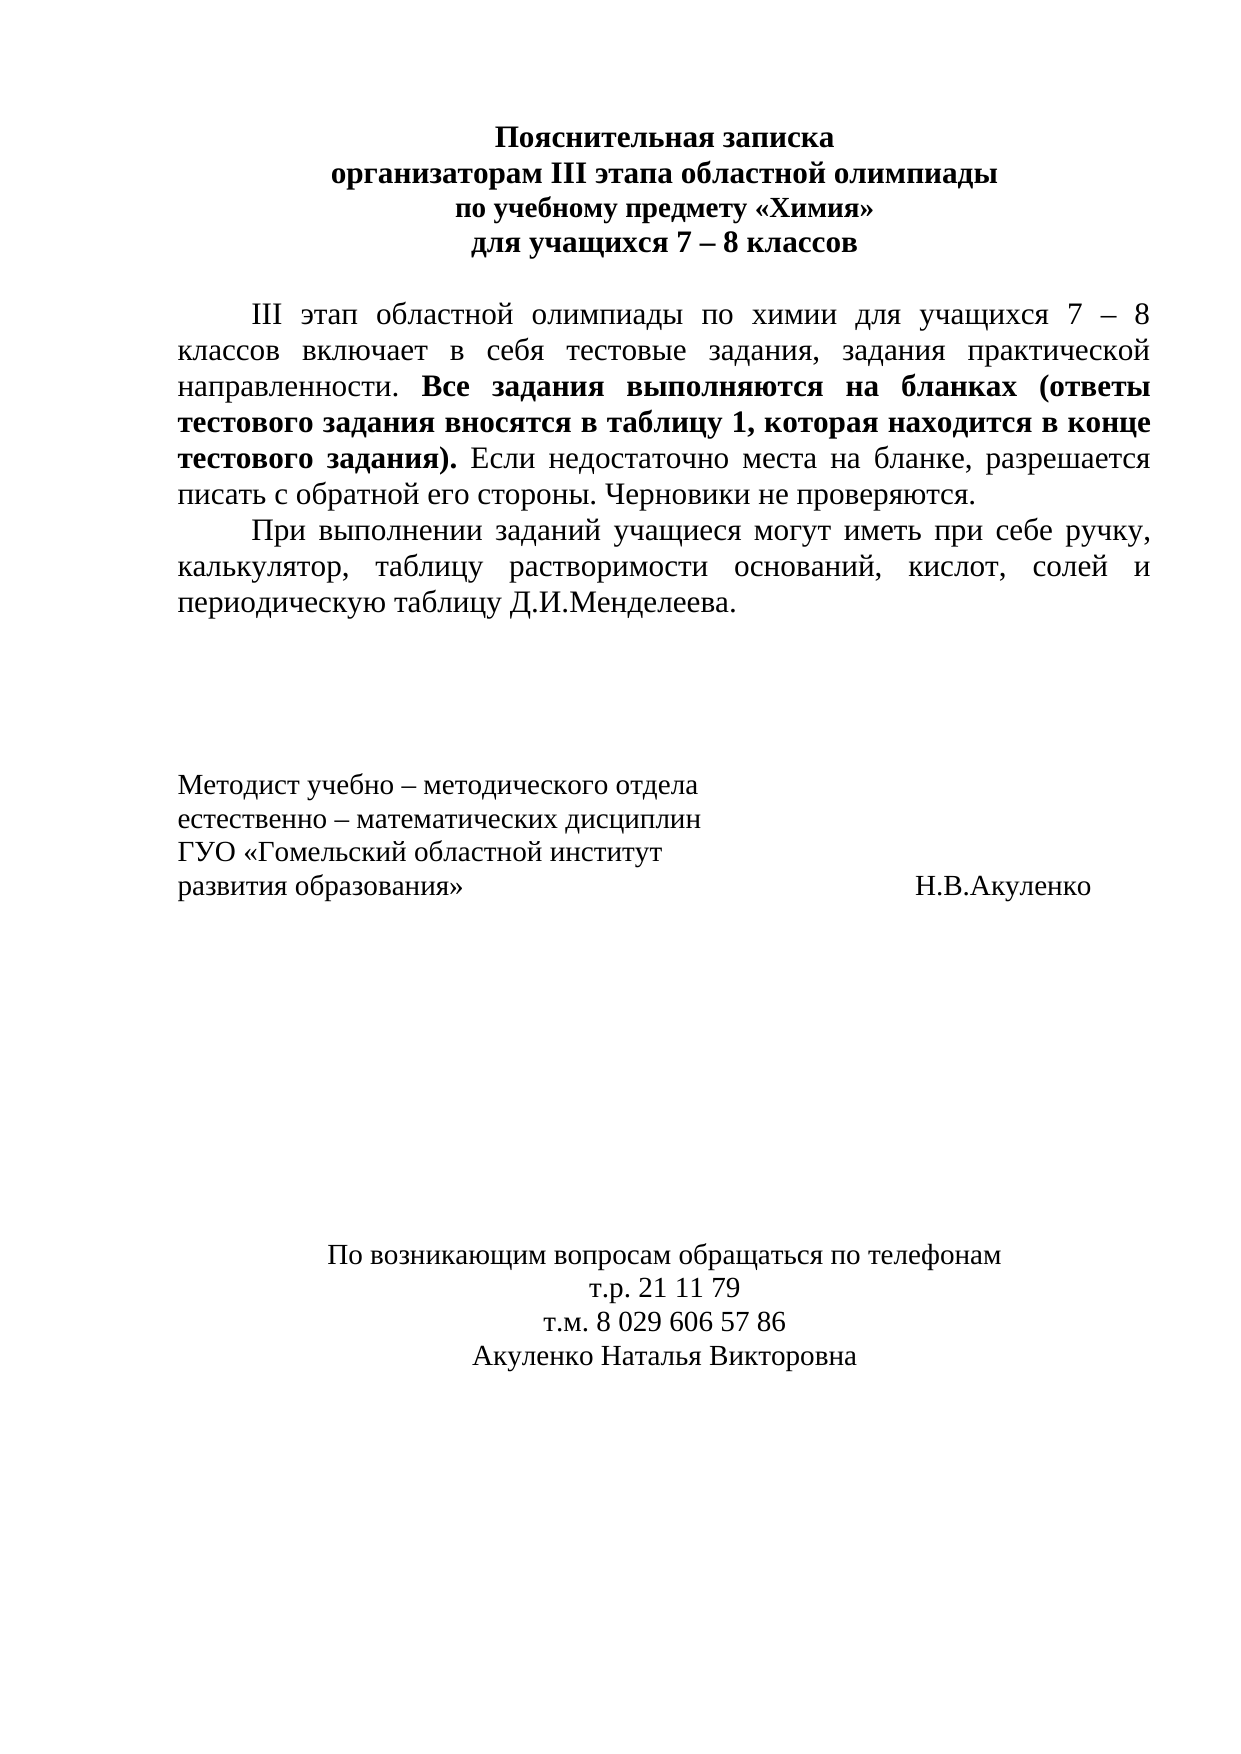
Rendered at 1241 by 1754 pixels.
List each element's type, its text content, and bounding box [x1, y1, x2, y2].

text т.р. 21 11 79 [177, 1271, 1152, 1304]
subtitle При выполнении заданий учащиеся могут иметь при себе ручку, калькулятор, таблицу растворимости оснований, кислот, солей и периодическую таблицу Д.И.Менделеева. [177, 511, 1152, 619]
text организаторам III этапа областной олимпиады [177, 154, 1152, 190]
text По возникающим вопросам обращаться по телефонам [177, 1237, 1152, 1271]
title Пояснительная записка [177, 118, 1152, 154]
text т.м. 8 029 606 57 86 [177, 1304, 1152, 1338]
text развития образования» Н.В.Акуленко [177, 868, 1152, 902]
text естественно – математических дисциплин [177, 801, 1152, 834]
subtitle III этап областной олимпиады по химии для учащихся 7 – 8 классов включает в себя тестовые задания, задания практической направленности. Все задания выполняются на бланках (ответы тестового задания вносятся в таблицу 1, которая находится в конце тестового задания). Если недостаточно места на бланке, разрешается писать с обратной его стороны. Черновики не проверяются. [177, 295, 1152, 511]
subtitle Методист учебно – методического отдела [177, 767, 1152, 801]
text Акуленко Наталья Викторовна [177, 1338, 1152, 1371]
text для учащихся 7 – 8 классов [177, 223, 1152, 259]
text по учебному предмету «Химия» [177, 190, 1152, 223]
text ГУО «Гомельский областной институт [177, 834, 1152, 868]
